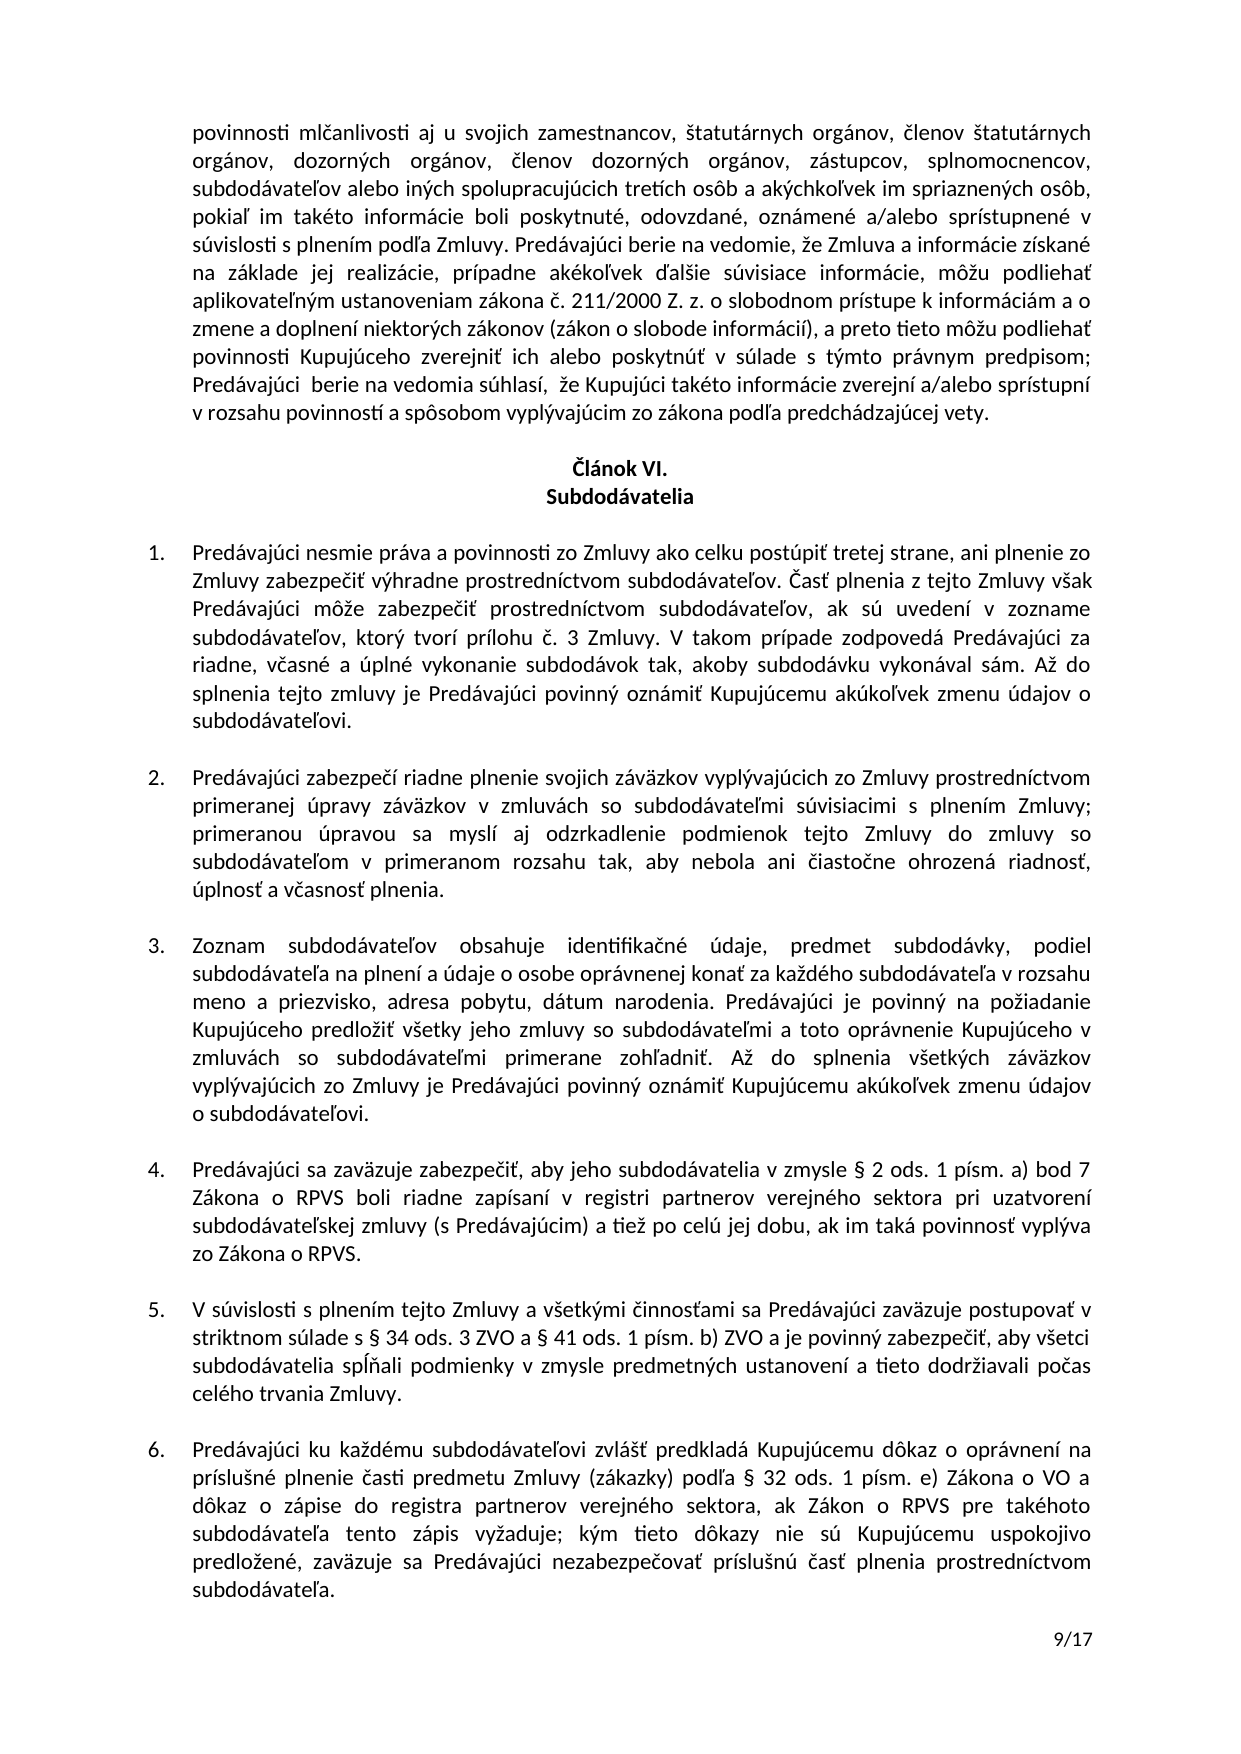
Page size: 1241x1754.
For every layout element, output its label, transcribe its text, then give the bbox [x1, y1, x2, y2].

list Predávajúci nesmie práva a povinnosti zo Zmluvy ako celku postúpiť tretej strane, ani plnenie zo Zmluvy zabezpečiť výhradne prostredníctvom subdodávateľov. Časť plnenia z tejto Zmluvy však Predávajúci môže zabezpečiť prostredníctvom subdodávateľov, ak sú uvedení v zozname subdodávateľov, ktorý tvorí prílohu č. 3 Zmluvy. V takom prípade zodpovedá Predávajúci za riadne, včasné a úplné vykonanie subdodávok tak, akoby subdodávku vykonával sám. Až do splnenia tejto zmluvy je Predávajúci povinný oznámiť Kupujúcemu akúkoľvek zmenu údajov o subdodávateľovi. [148, 538, 1093, 735]
list Subdodávatelia [148, 482, 1093, 511]
list Predávajúci sa zaväzuje zabezpečiť, aby jeho subdodávatelia v zmysle § 2 ods. 1 písm. a) bod 7 Zákona o RPVS boli riadne zapísaní v registri partnerov verejného sektora pri uzatvorení subdodávateľskej zmluvy (s Predávajúcim) a tiež po celú jej dobu, ak im taká povinnosť vyplýva zo Zákona o RPVS. [148, 1155, 1093, 1267]
list Článok VI. [148, 454, 1093, 482]
list Predávajúci zabezpečí riadne plnenie svojich záväzkov vyplývajúcich zo Zmluvy prostredníctvom primeranej úpravy záväzkov v zmluvách so subdodávateľmi súvisiacimi s plnením Zmluvy; primeranou úpravou sa myslí aj odzrkadlenie podmienok tejto Zmluvy do zmluvy so subdodávateľom v primeranom rozsahu tak, aby nebola ani čiastočne ohrozená riadnosť, úplnosť a včasnosť plnenia. [148, 763, 1093, 903]
list Zoznam subdodávateľov obsahuje identifikačné údaje, predmet subdodávky, podiel subdodávateľa na plnení a údaje o osobe oprávnenej konať za každého subdodávateľa v rozsahu meno a priezvisko, adresa pobytu, dátum narodenia. Predávajúci je povinný na požiadanie Kupujúceho predložiť všetky jeho zmluvy so subdodávateľmi a toto oprávnenie Kupujúceho v zmluvách so subdodávateľmi primerane zohľadniť. Až do splnenia všetkých záväzkov vyplývajúcich zo Zmluvy je Predávajúci povinný oznámiť Kupujúcemu akúkoľvek zmenu údajov o subdodávateľovi. [148, 931, 1093, 1127]
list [148, 118, 1093, 426]
list Predávajúci ku každému subdodávateľovi zvlášť predkladá Kupujúcemu dôkaz o oprávnení na príslušné plnenie časti predmetu Zmluvy (zákazky) podľa § 32 ods. 1 písm. e) Zákona o VO a dôkaz o zápise do registra partnerov verejného sektora, ak Zákon o RPVS pre takéhoto subdodávateľa tento zápis vyžaduje; kým tieto dôkazy nie sú Kupujúcemu uspokojivo predložené, zaväzuje sa Predávajúci nezabezpečovať príslušnú časť plnenia prostredníctvom subdodávateľa. [148, 1435, 1093, 1603]
list V súvislosti s plnením tejto Zmluvy a všetkými činnosťami sa Predávajúci zaväzuje postupovať v striktnom súlade s § 34 ods. 3 ZVO a § 41 ods. 1 písm. b) ZVO a je povinný zabezpečiť, aby všetci subdodávatelia spĺňali podmienky v zmysle predmetných ustanovení a tieto dodržiavali počas celého trvania Zmluvy. [148, 1295, 1093, 1407]
